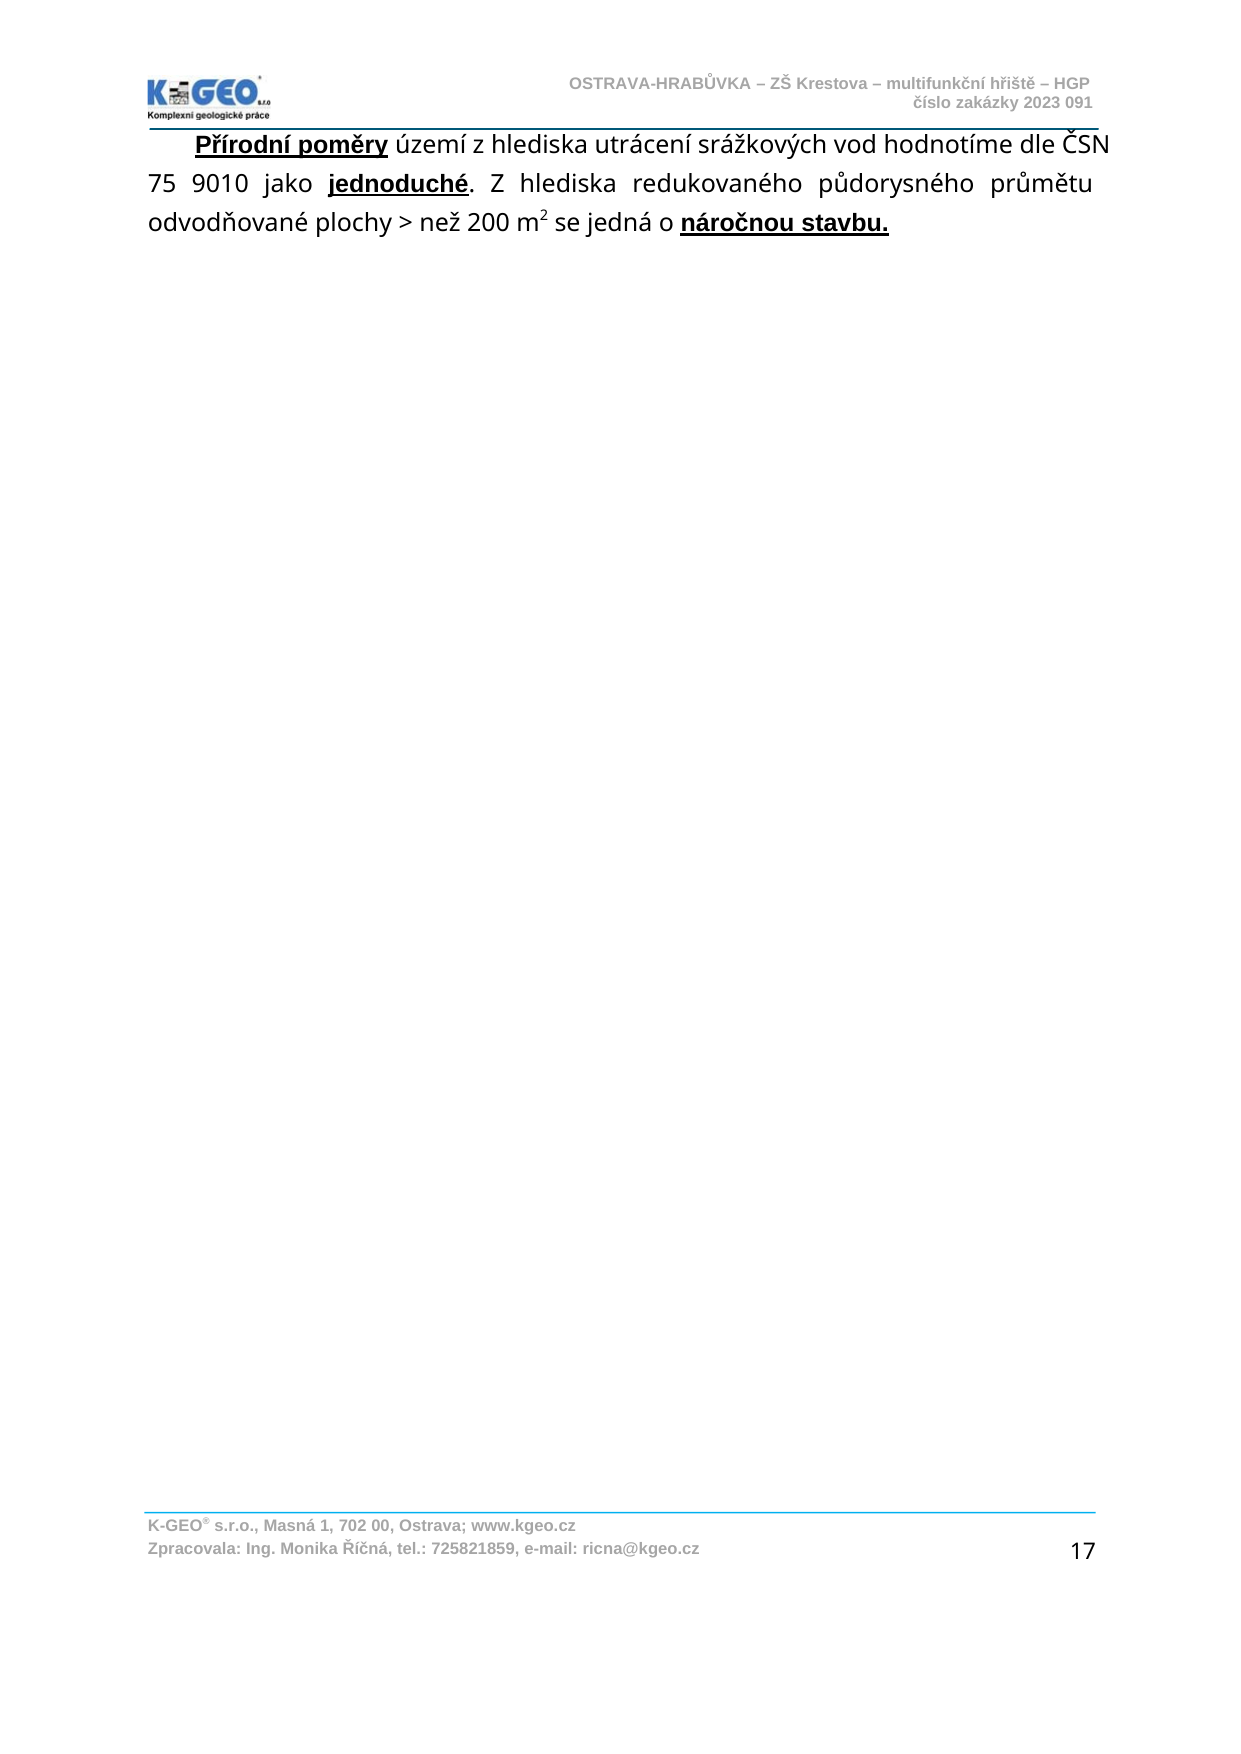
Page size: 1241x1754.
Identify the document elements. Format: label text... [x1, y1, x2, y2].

picture [147, 75, 271, 120]
text Přírodní poměry území z hlediska utrácení srážkových vod hodnotíme dle ČSN [195, 127, 1209, 161]
text 75 9010 jako jednoduché. Z hlediska redukovaného půdorysného průmětu odvodňované plochy > než 200 m2 se jedná o náročnou stavbu. [148, 165, 1093, 239]
